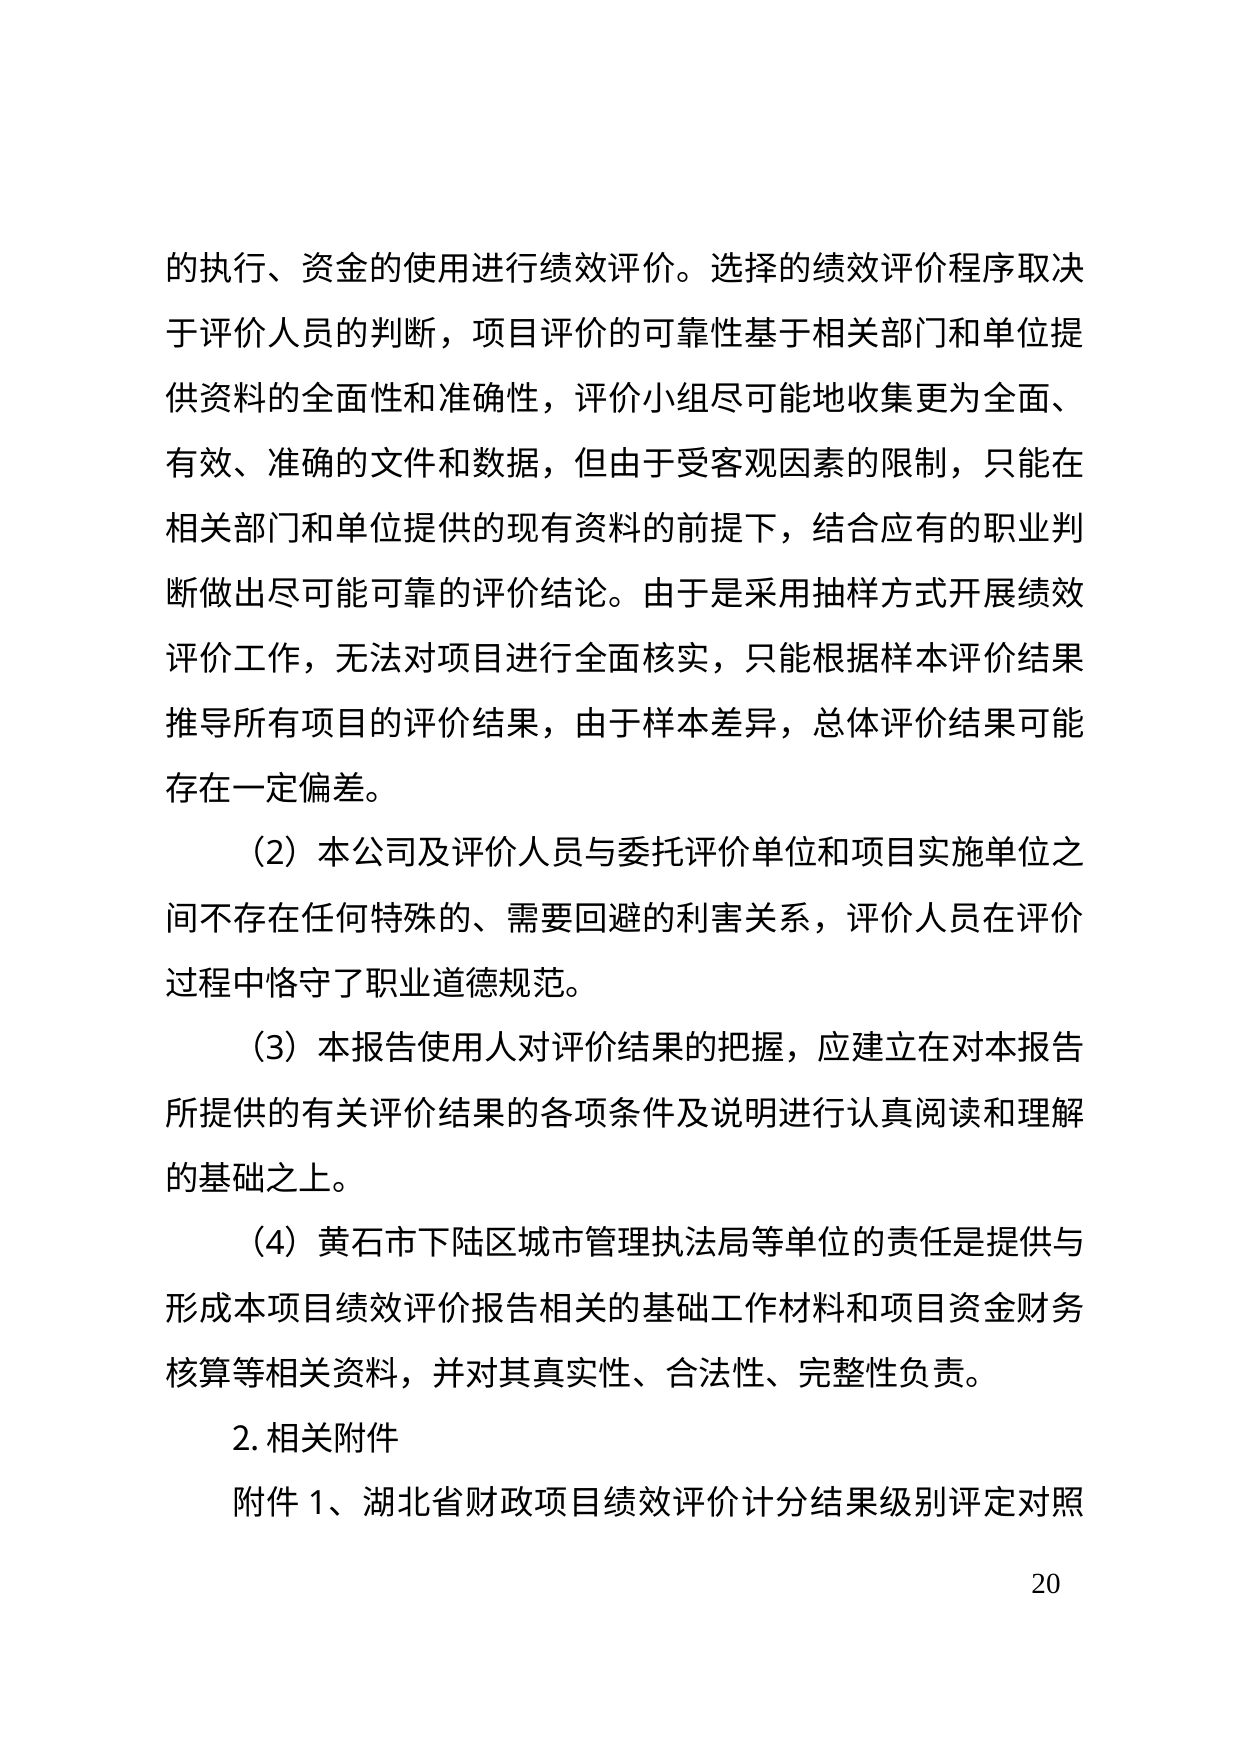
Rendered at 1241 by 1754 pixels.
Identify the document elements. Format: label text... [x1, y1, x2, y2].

text （3）本报告使用人对评价结果的把握，应建立在对本报告所提供的有关评价结果的各项条件及说明进行认真阅读和理解的基础之上。 [165, 1013, 1087, 1208]
text （4）黄石市下陆区城市管理执法局等单位的责任是提供与形成本项目绩效评价报告相关的基础工作材料和项目资金财务核算等相关资料，并对其真实性、合法性、完整性负责。 [165, 1208, 1087, 1403]
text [165, 1468, 1087, 1533]
text 2. 相关附件 [165, 1403, 1087, 1468]
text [165, 233, 1087, 818]
text （2）本公司及评价人员与委托评价单位和项目实施单位之间不存在任何特殊的、需要回避的利害关系，评价人员在评价过程中恪守了职业道德规范。 [165, 818, 1087, 1013]
